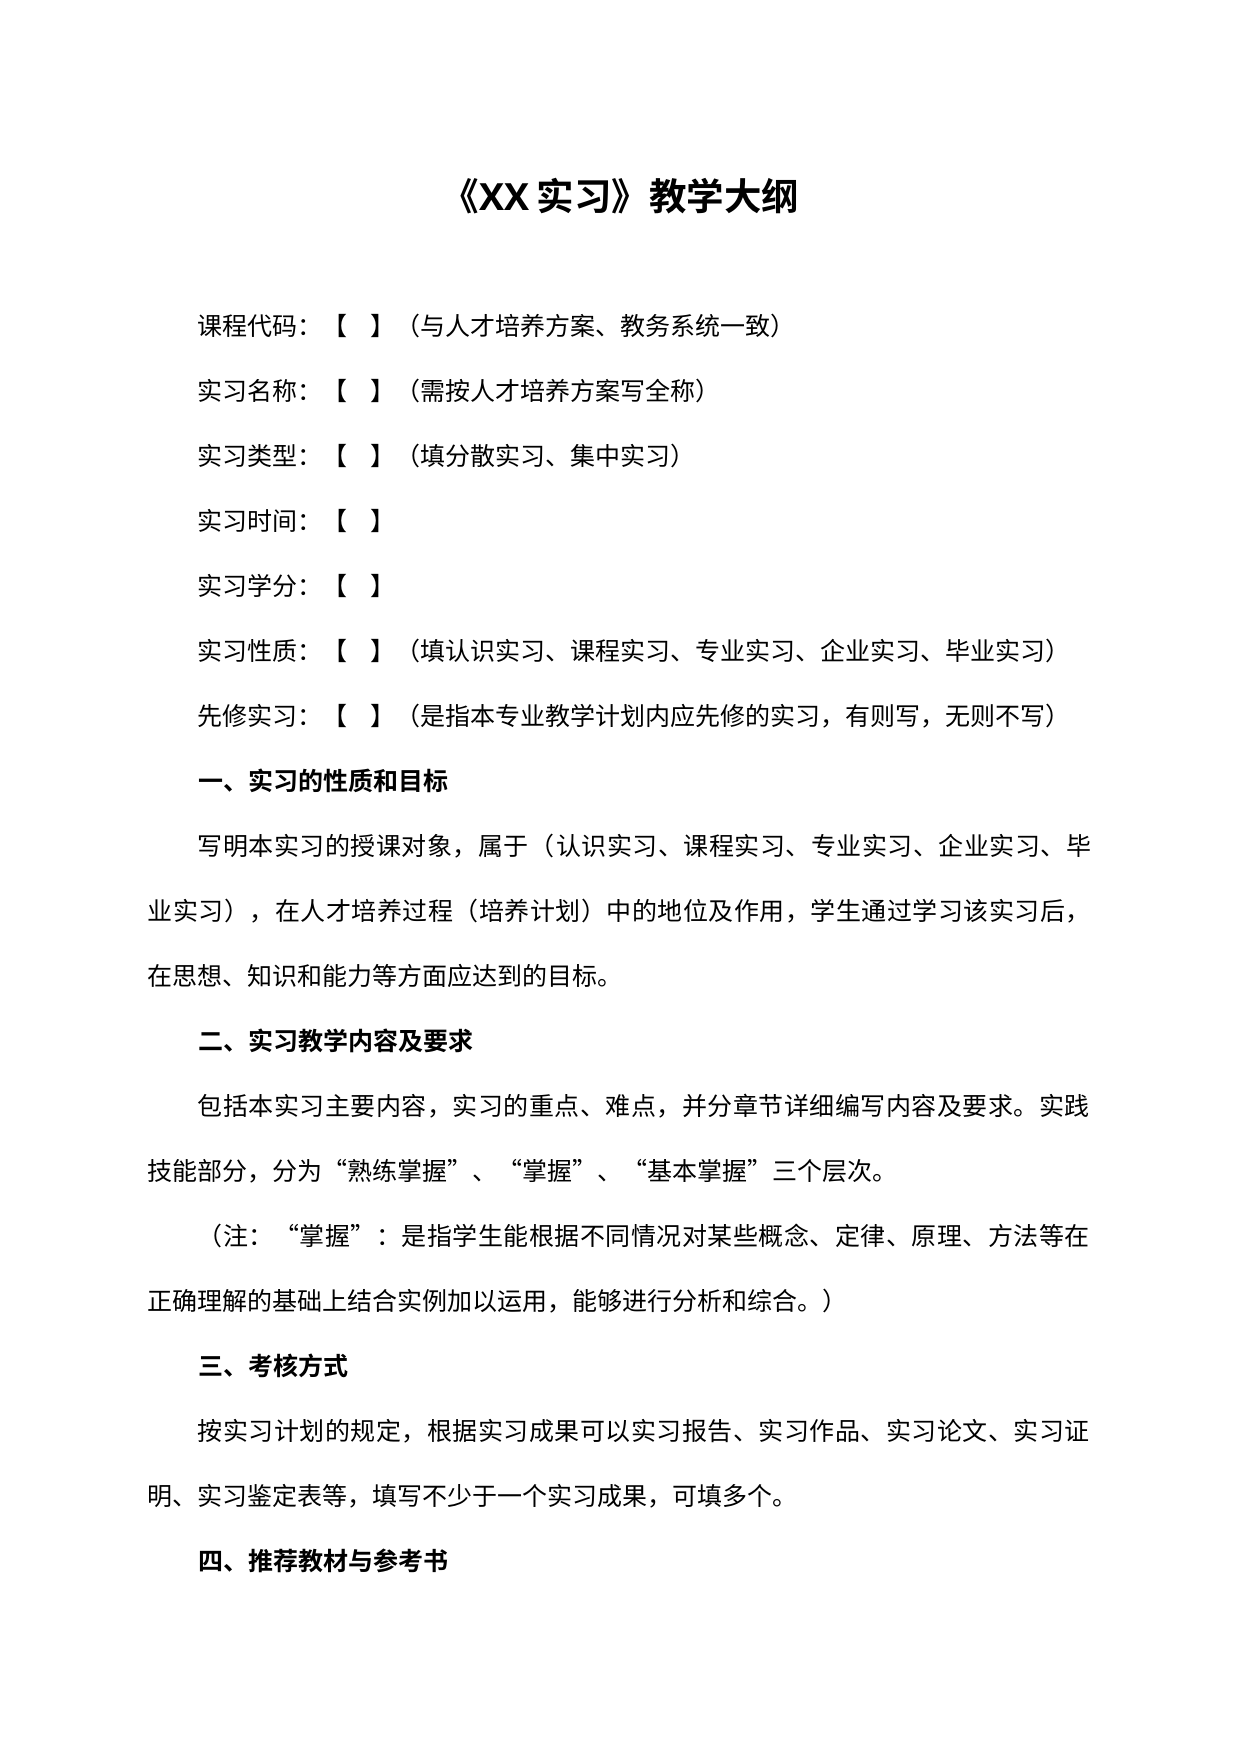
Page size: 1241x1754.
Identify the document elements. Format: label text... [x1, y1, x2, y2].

text 包括本实习主要内容，实习的重点、难点，并分章节详细编写内容及要求。实践技能部分，分为“熟练掌握”、“掌握”、“基本掌握”三个层次。 [148, 1072, 1092, 1202]
text 实习名称：【 】（需按人才培养方案写全称） [148, 357, 1092, 422]
text 实习类型：【 】（填分散实习、集中实习） [148, 422, 1092, 487]
text 二、实习教学内容及要求 [148, 1007, 1092, 1072]
text 实习性质：【 】（填认识实习、课程实习、专业实习、企业实习、毕业实习） [148, 617, 1092, 682]
text 课程代码：【 】（与人才培养方案、教务系统一致） [148, 292, 1092, 357]
text 写明本实习的授课对象，属于（认识实习、课程实习、专业实习、企业实习、毕业实习），在人才培养过程（培养计划）中的地位及作用，学生通过学习该实习后，在思想、知识和能力等方面应达到的目标。 [148, 812, 1092, 1007]
text 按实习计划的规定，根据实习成果可以实习报告、实习作品、实习论文、实习证明、实习鉴定表等，填写不少于一个实习成果，可填多个。 [148, 1397, 1092, 1527]
text 先修实习：【 】（是指本专业教学计划内应先修的实习，有则写，无则不写） [148, 682, 1092, 747]
text 一、实习的性质和目标 [148, 747, 1092, 812]
text 三、考核方式 [148, 1332, 1092, 1397]
text 四、推荐教材与参考书 [148, 1527, 1092, 1592]
text 实习学分：【 】 [148, 552, 1092, 617]
text 《XX实习》教学大纲 [148, 162, 1092, 227]
text （注：“掌握”：是指学生能根据不同情况对某些概念、定律、原理、方法等在正确理解的基础上结合实例加以运用，能够进行分析和综合。） [148, 1202, 1092, 1332]
text 实习时间：【 】 [148, 487, 1092, 552]
